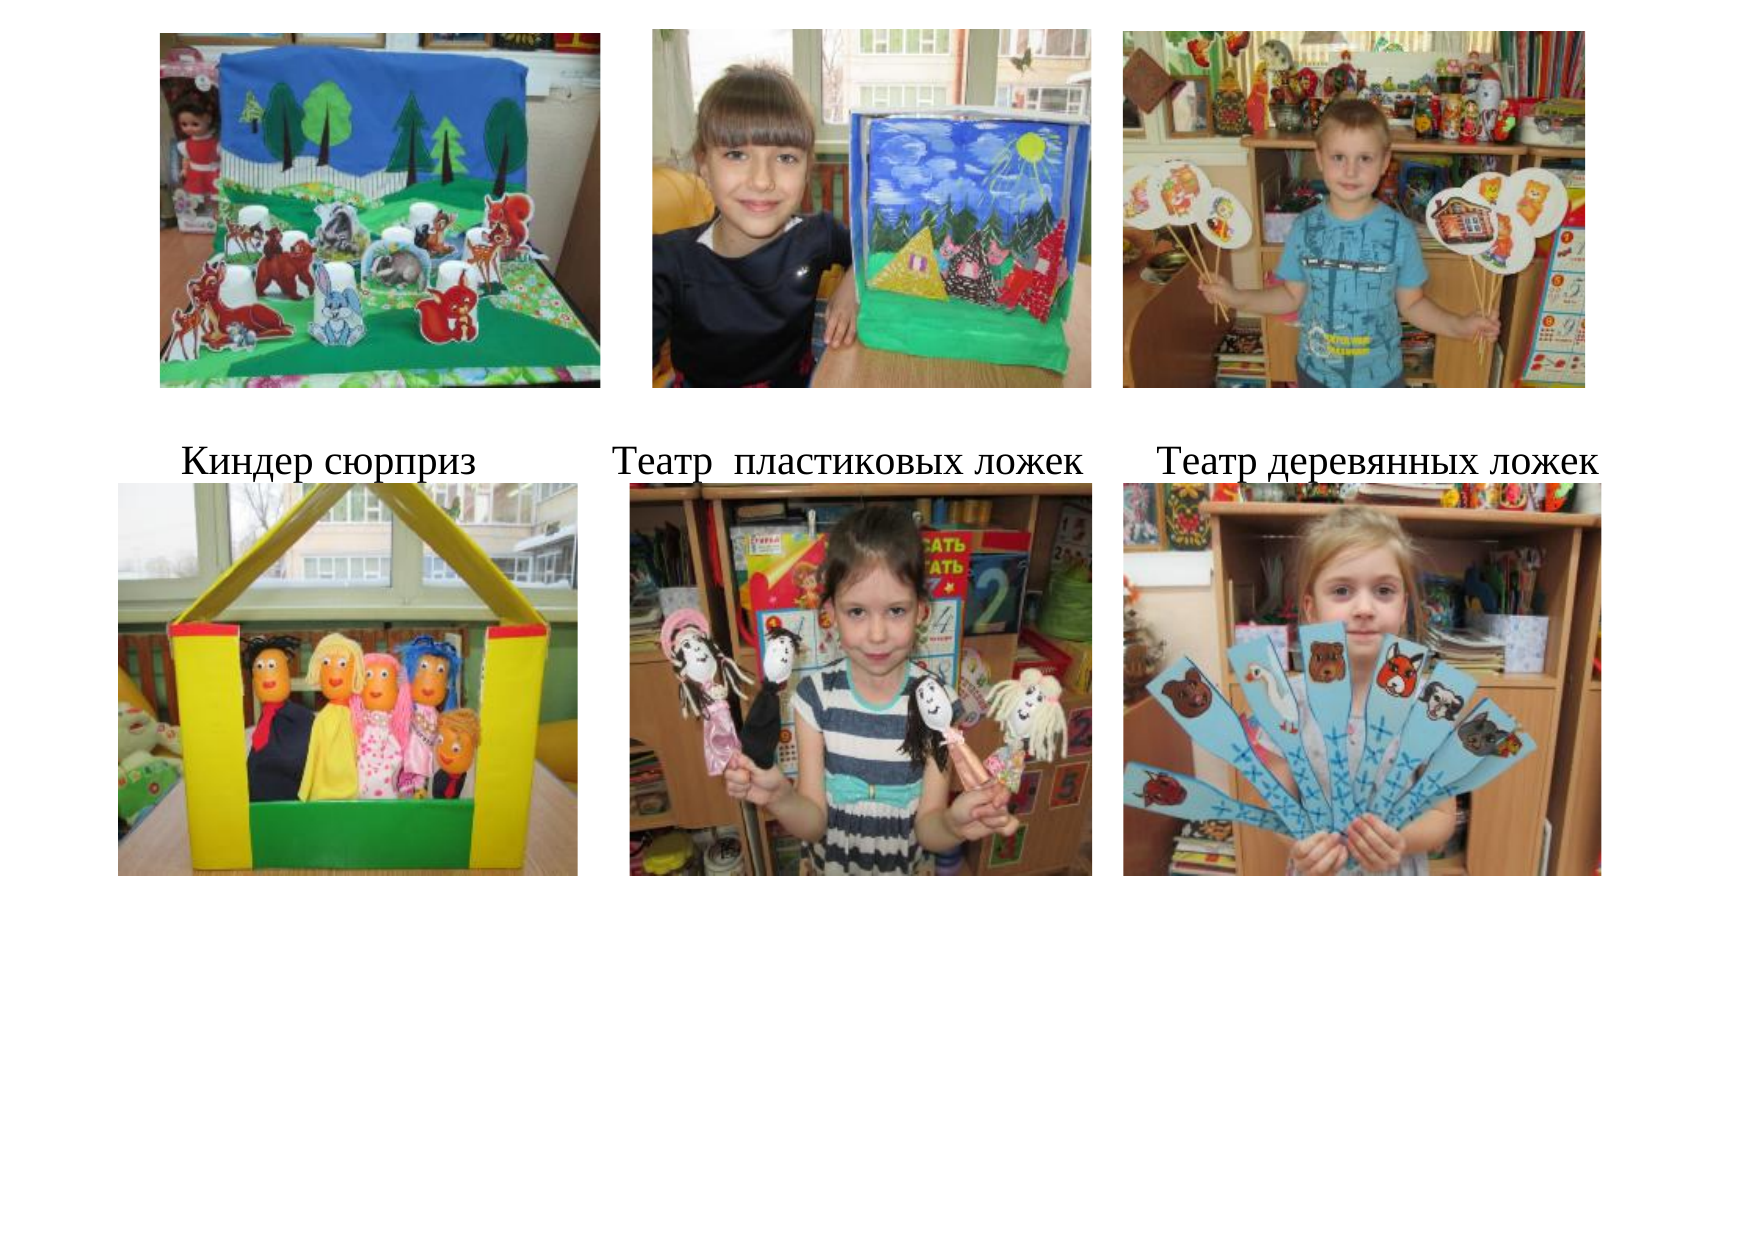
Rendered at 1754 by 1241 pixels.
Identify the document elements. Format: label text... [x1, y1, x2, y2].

picture [629, 483, 1093, 876]
picture [1122, 31, 1586, 388]
picture [118, 483, 578, 876]
picture [1123, 483, 1602, 876]
text Киндер сюрприз Театр пластиковых ложек Театр деревянных ложек [118, 435, 1636, 483]
picture [159, 33, 601, 388]
picture [652, 29, 1092, 388]
